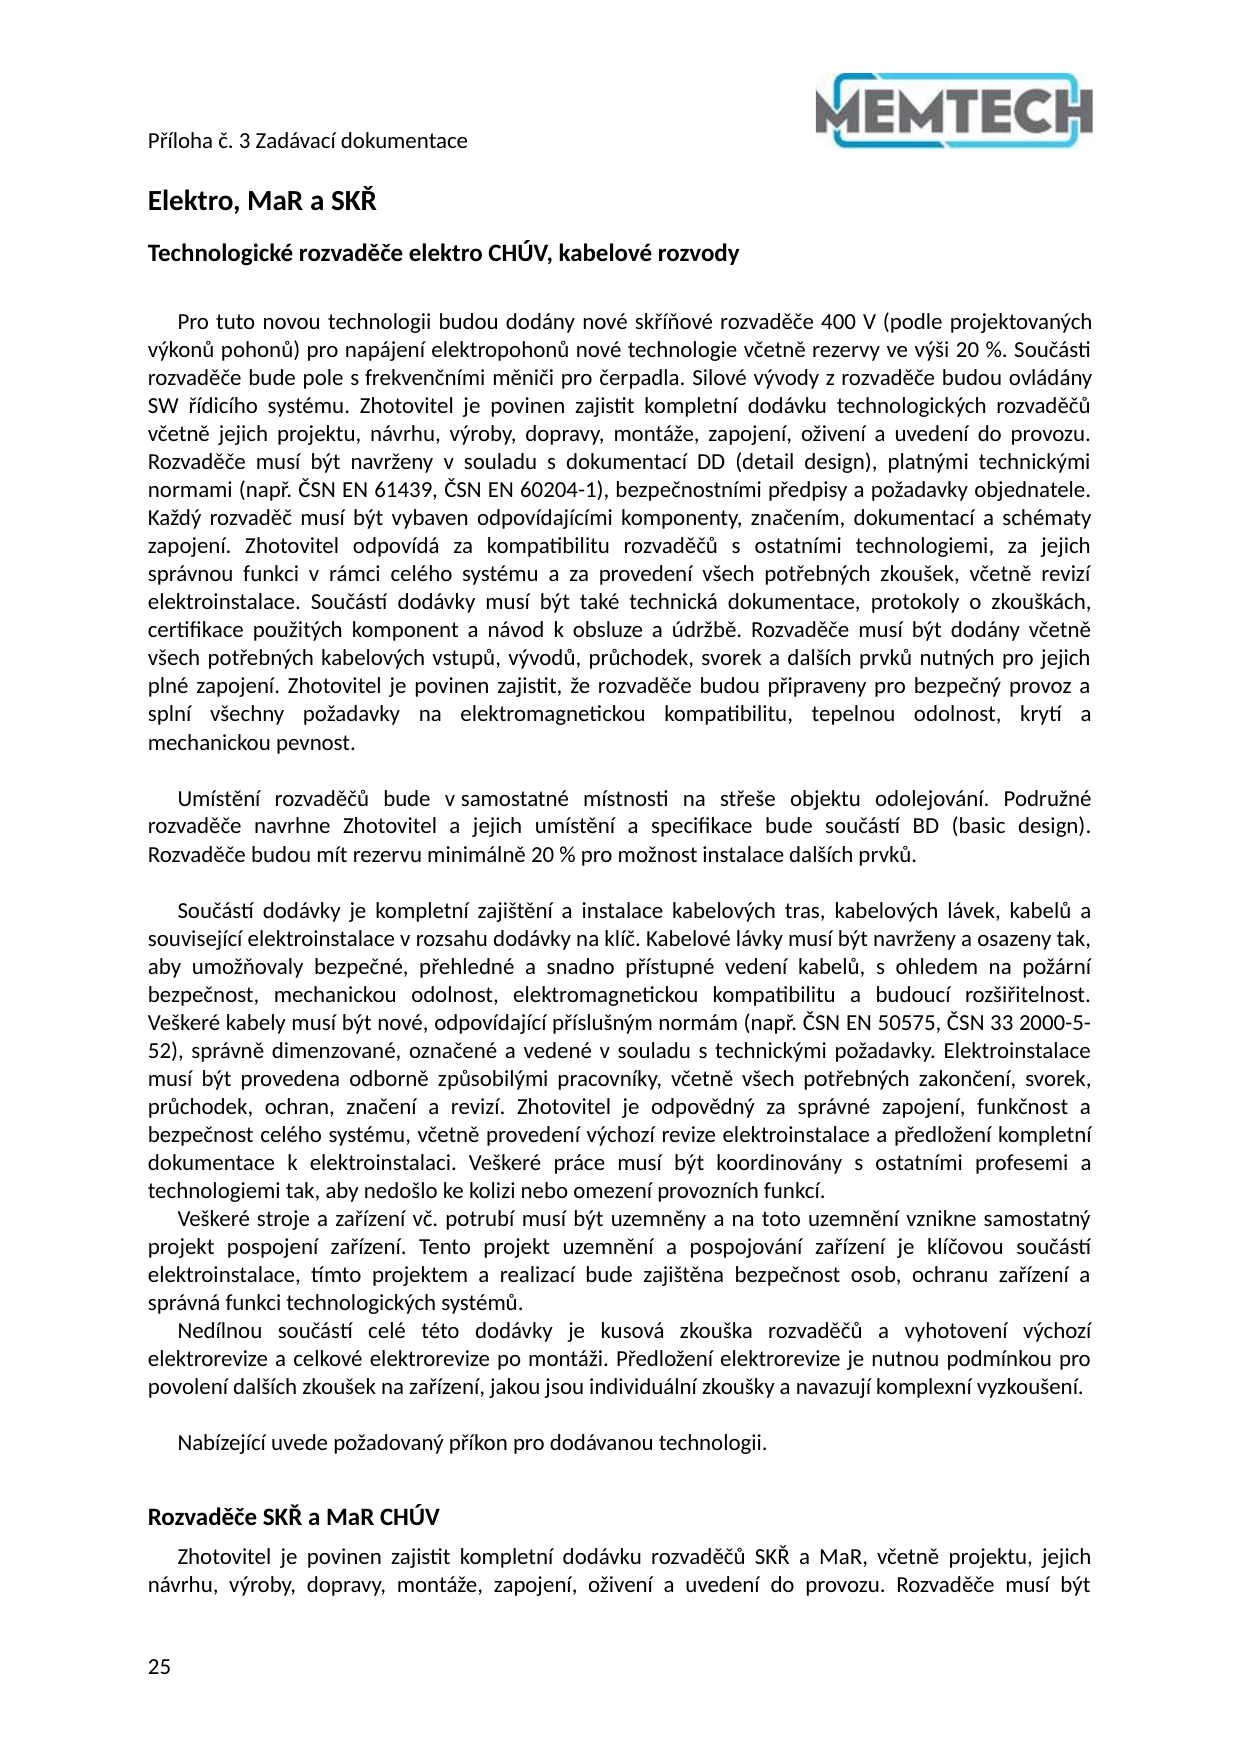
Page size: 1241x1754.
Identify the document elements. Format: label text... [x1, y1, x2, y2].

text Pro tuto novou technologii budou dodány nové skříňové rozvaděče 400 V (podle projektovaných výkonů pohonů) pro napájení elektropohonů nové technologie včetně rezervy ve výši 20 %. Součásti rozvaděče bude pole s frekvenčními měniči pro čerpadla. Silové vývody z rozvaděče budou ovládány SW řídicího systému. Zhotovitel je povinen zajistit kompletní dodávku technologických rozvaděčů včetně jejich projektu, návrhu, výroby, dopravy, montáže, zapojení, oživení a uvedení do provozu. Rozvaděče musí být navrženy v souladu s dokumentací DD (detail design), platnými technickými normami (např. ČSN EN 61439, ČSN EN 60204-1), bezpečnostními předpisy a požadavky objednatele. Každý rozvaděč musí být vybaven odpovídajícími komponenty, značením, dokumentací a schématy zapojení. Zhotovitel odpovídá za kompatibilitu rozvaděčů s ostatními technologiemi, za jejich správnou funkci v rámci celého systému a za provedení všech potřebných zkoušek, včetně revizí elektroinstalace. Součástí dodávky musí být také technická dokumentace, protokoly o zkouškách, certifikace použitých komponent a návod k obsluze a údržbě. Rozvaděče musí být dodány včetně všech potřebných kabelových vstupů, vývodů, průchodek, svorek a dalších prvků nutných pro jejich plné zapojení. Zhotovitel je povinen zajistit, že rozvaděče budou připraveny pro bezpečný provoz a splní všechny požadavky na elektromagnetickou kompatibilitu, tepelnou odolnost, krytí a mechanickou pevnost. [148, 307, 1093, 756]
subtitle Rozvaděče SKŘ a MaR CHÚV [148, 1501, 1093, 1531]
text Nabízející uvede požadovaný příkon pro dodávanou technologii. [148, 1428, 1093, 1456]
text Umístění rozvaděčů bude v samostatné místnosti na střeše objektu odolejování. Podružné rozvaděče navrhne Zhotovitel a jejich umístění a specifikace bude součástí BD (basic design). Rozvaděče budou mít rezervu minimálně 20 % pro možnost instalace dalších prvků. [148, 784, 1093, 868]
subtitle Elektro, MaR a SKŘ [148, 182, 1093, 218]
text Součástí dodávky je kompletní zajištění a instalace kabelových tras, kabelových lávek, kabelů a související elektroinstalace v rozsahu dodávky na klíč. Kabelové lávky musí být navrženy a osazeny tak, aby umožňovaly bezpečné, přehledné a snadno přístupné vedení kabelů, s ohledem na požární bezpečnost, mechanickou odolnost, elektromagnetickou kompatibilitu a budoucí rozšiřitelnost. Veškeré kabely musí být nové, odpovídající příslušným normám (např. ČSN EN 50575, ČSN 33 2000-5-52), správně dimenzované, označené a vedené v souladu s technickými požadavky. Elektroinstalace musí být provedena odborně způsobilými pracovníky, včetně všech potřebných zakončení, svorek, průchodek, ochran, značení a revizí. Zhotovitel je odpovědný za správné zapojení, funkčnost a bezpečnost celého systému, včetně provedení výchozí revize elektroinstalace a předložení kompletní dokumentace k elektroinstalaci. Veškeré práce musí být koordinovány s ostatními profesemi a technologiemi tak, aby nedošlo ke kolizi nebo omezení provozních funkcí. [148, 896, 1093, 1204]
picture [815, 73, 1093, 149]
text Nedílnou součástí celé této dodávky je kusová zkouška rozvaděčů a vyhotovení výchozí elektrorevize a celkové elektrorevize po montáži. Předložení elektrorevize je nutnou podmínkou pro povolení dalších zkoušek na zařízení, jakou jsou individuální zkoušky a navazují komplexní vyzkoušení. [148, 1316, 1093, 1400]
subtitle Technologické rozvaděče elektro CHÚV, kabelové rozvody [148, 237, 1093, 268]
text Veškeré stroje a zařízení vč. potrubí musí být uzemněny a na toto uzemnění vznikne samostatný projekt pospojení zařízení. Tento projekt uzemnění a pospojování zařízení je klíčovou součástí elektroinstalace, tímto projektem a realizací bude zajištěna bezpečnost osob, ochranu zařízení a správná funkci technologických systémů. [148, 1204, 1093, 1316]
